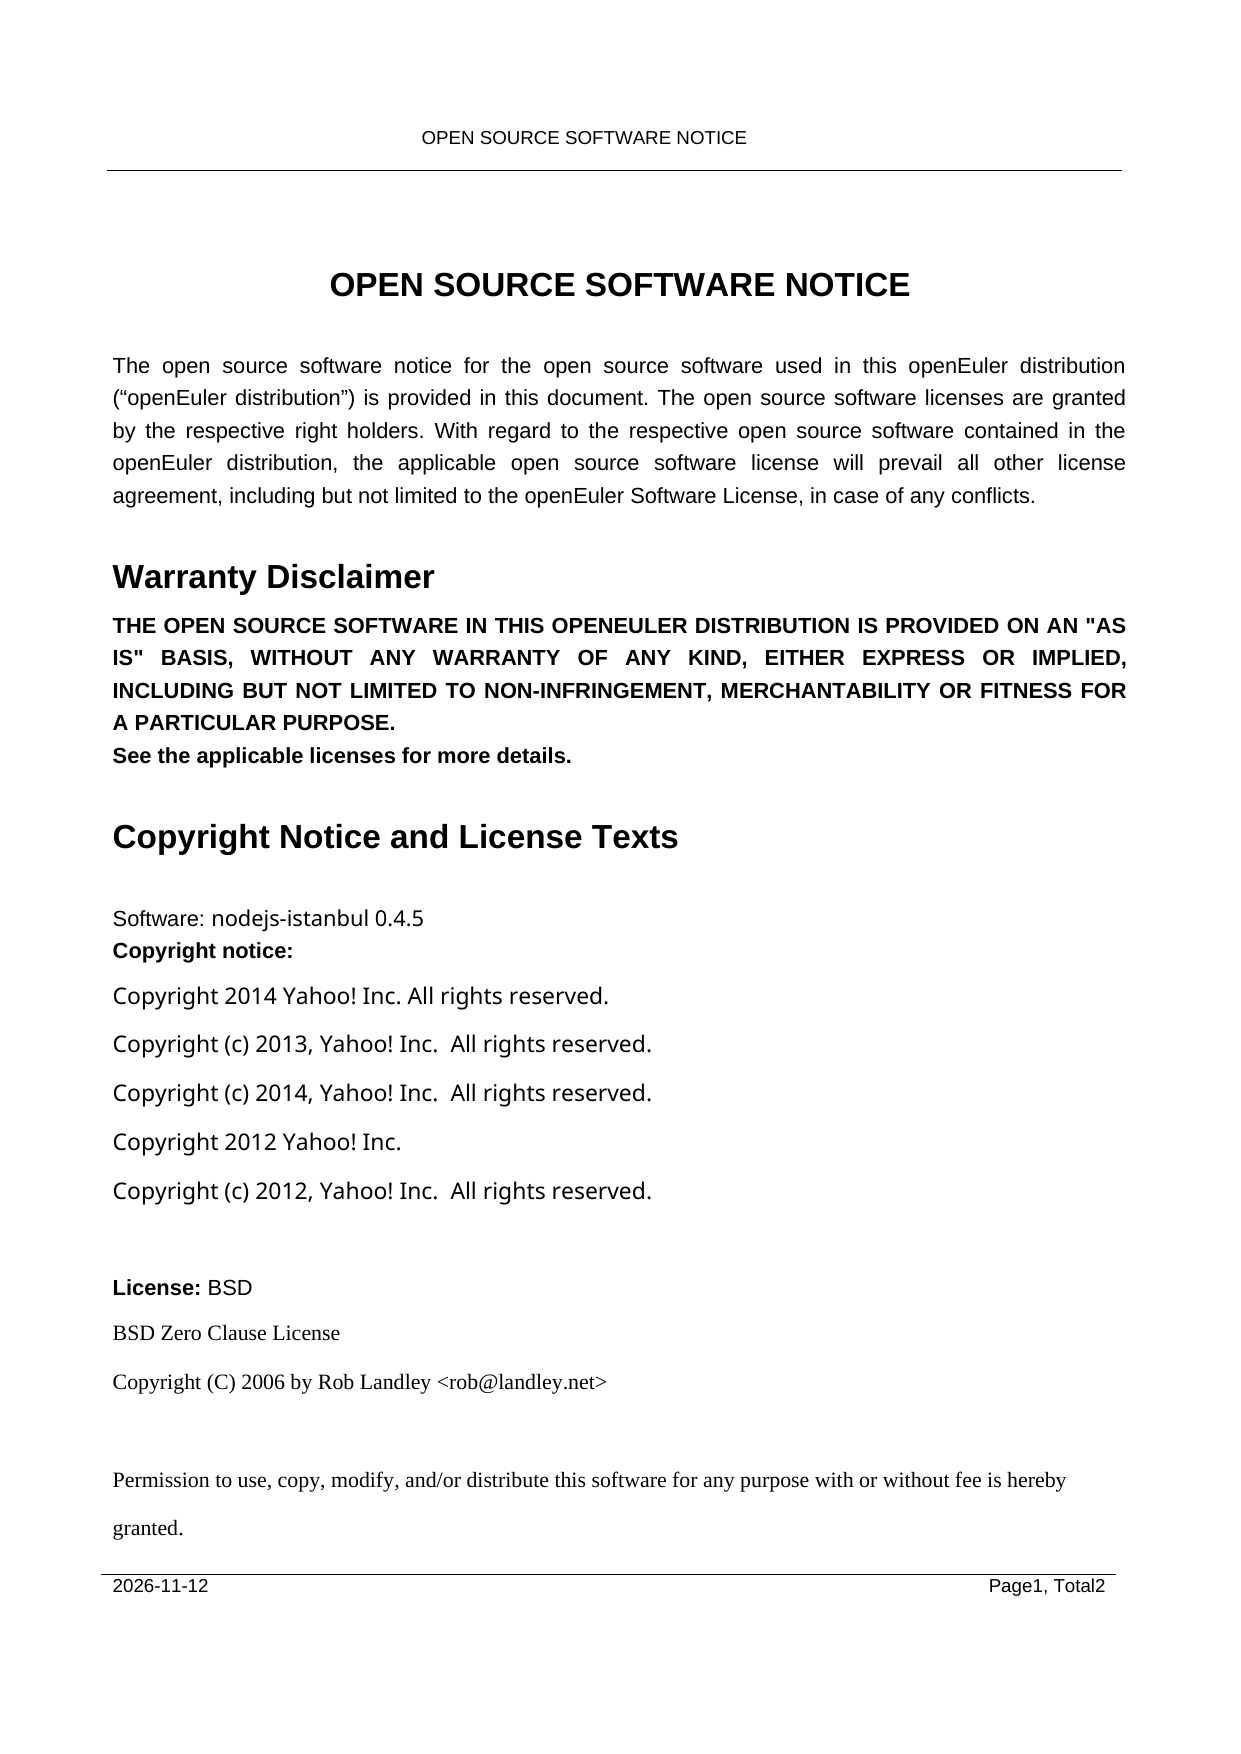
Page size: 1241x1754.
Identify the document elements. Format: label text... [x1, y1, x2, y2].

text THE OPEN SOURCE SOFTWARE IN THIS OPENEULER DISTRIBUTION IS PROVIDED ON AN "AS IS" BASIS, WITHOUT ANY WARRANTY OF ANY KIND, EITHER EXPRESS OR IMPLIED, INCLUDING BUT NOT LIMITED TO NON-INFRINGEMENT, MERCHANTABILITY OR FITNESS FOR A PARTICULAR PURPOSE. See the applicable licenses for more details. [112, 609, 1128, 771]
text Copyright notice: [112, 934, 1128, 966]
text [112, 1317, 1128, 1544]
text Software: nodejs-istanbul 0.4.5 [112, 901, 1128, 934]
text License: BSD [112, 1272, 1128, 1304]
text OPEN SOURCE SOFTWARE NOTICE [112, 251, 1128, 316]
text Warranty Disclaimer [112, 544, 1128, 609]
text The open source software notice for the open source software used in this openEuler distribution (“openEuler distribution”) is provided in this document. The open source software licenses are granted by the respective right holders. With regard to the respective open source software contained in the openEuler distribution, the applicable open source software license will prevail all other license agreement, including but not limited to the openEuler Software License, in case of any conflicts. [112, 349, 1128, 511]
text Copyright 2014 Yahoo! Inc. All rights reserved. Copyright (c) 2013, Yahoo! Inc. All rights reserved. Copyright (c) 2014, Yahoo! Inc. All rights reserved. Copyright 2012 Yahoo! Inc. Copyright (c) 2012, Yahoo! Inc. All rights reserved. [112, 979, 1128, 1255]
text Copyright Notice and License Texts [112, 804, 1128, 869]
